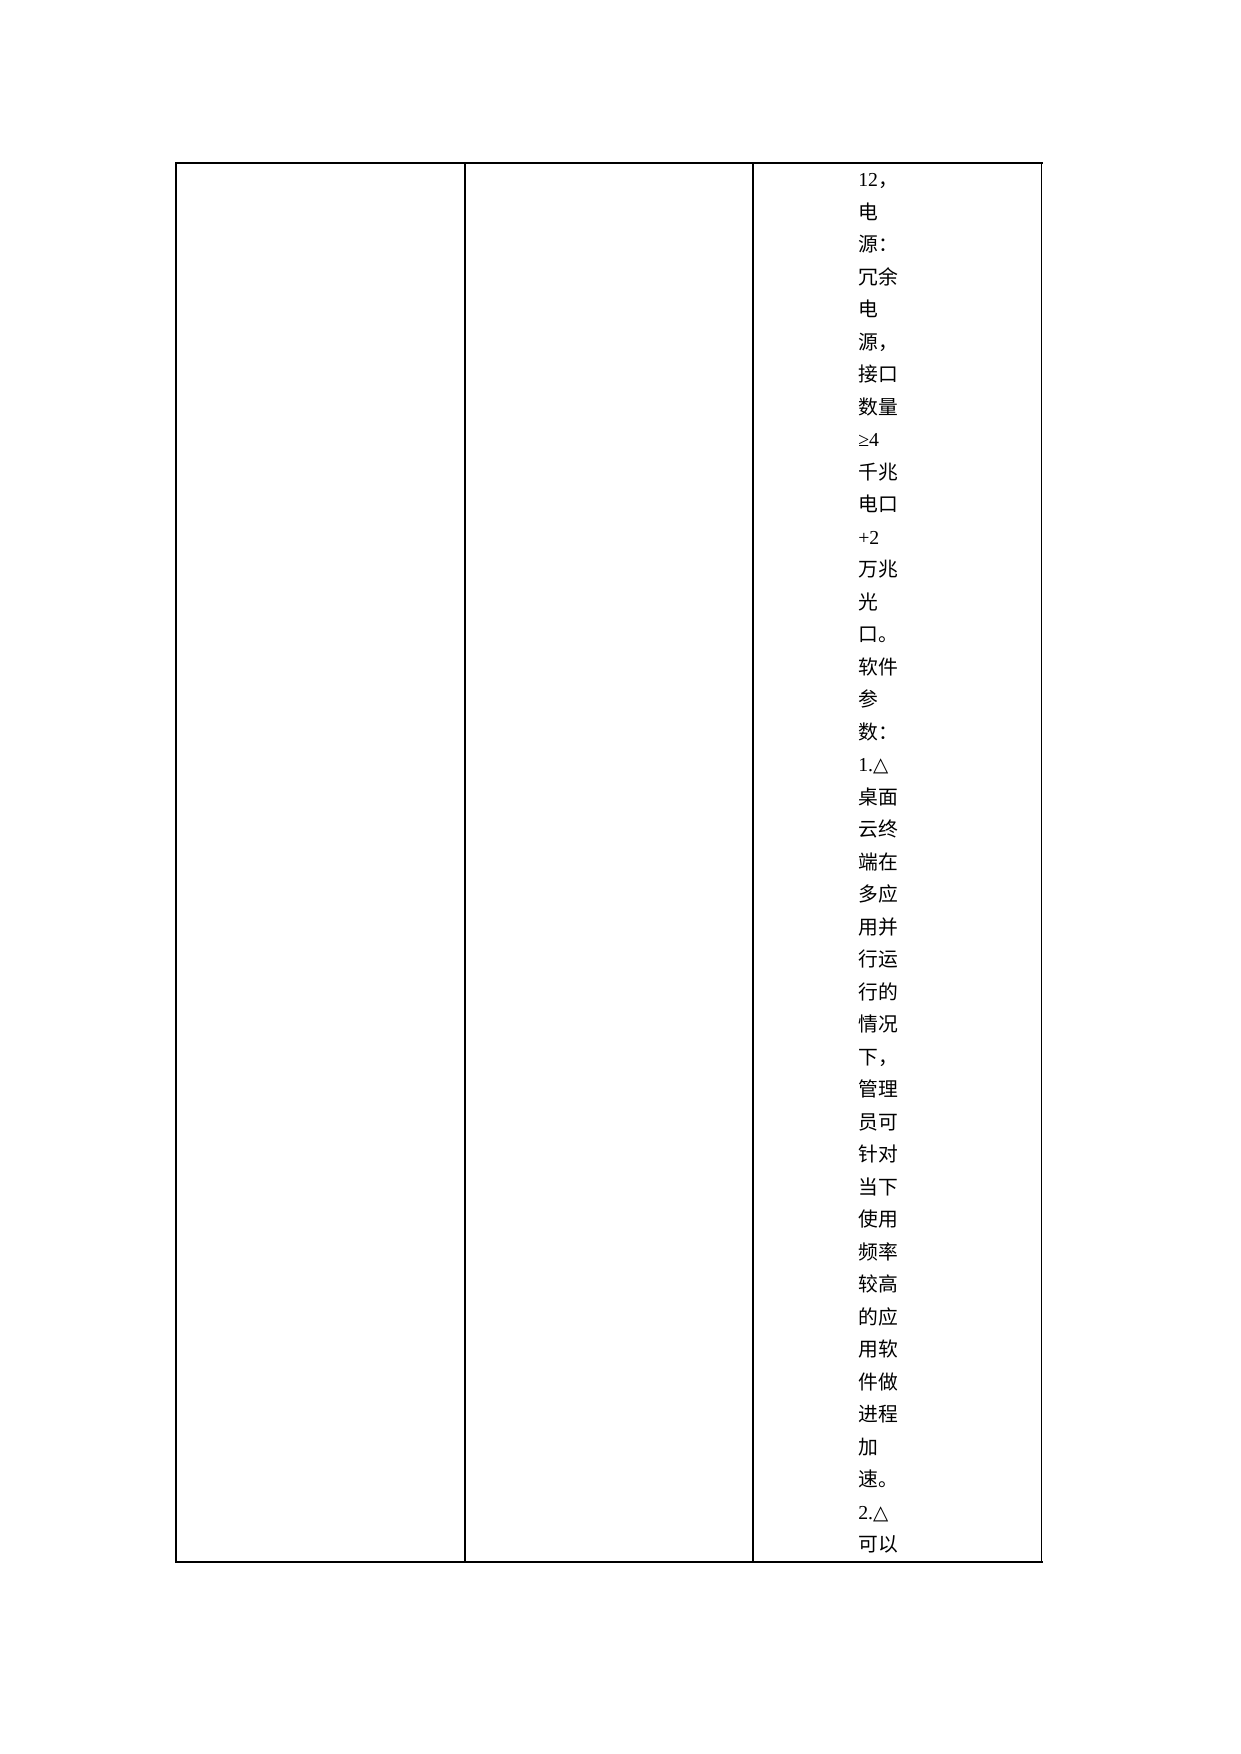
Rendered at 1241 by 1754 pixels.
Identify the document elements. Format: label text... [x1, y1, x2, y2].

table_cell 1 [466, 164, 752, 1561]
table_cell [754, 164, 1041, 1561]
table_cell [177, 164, 464, 1561]
